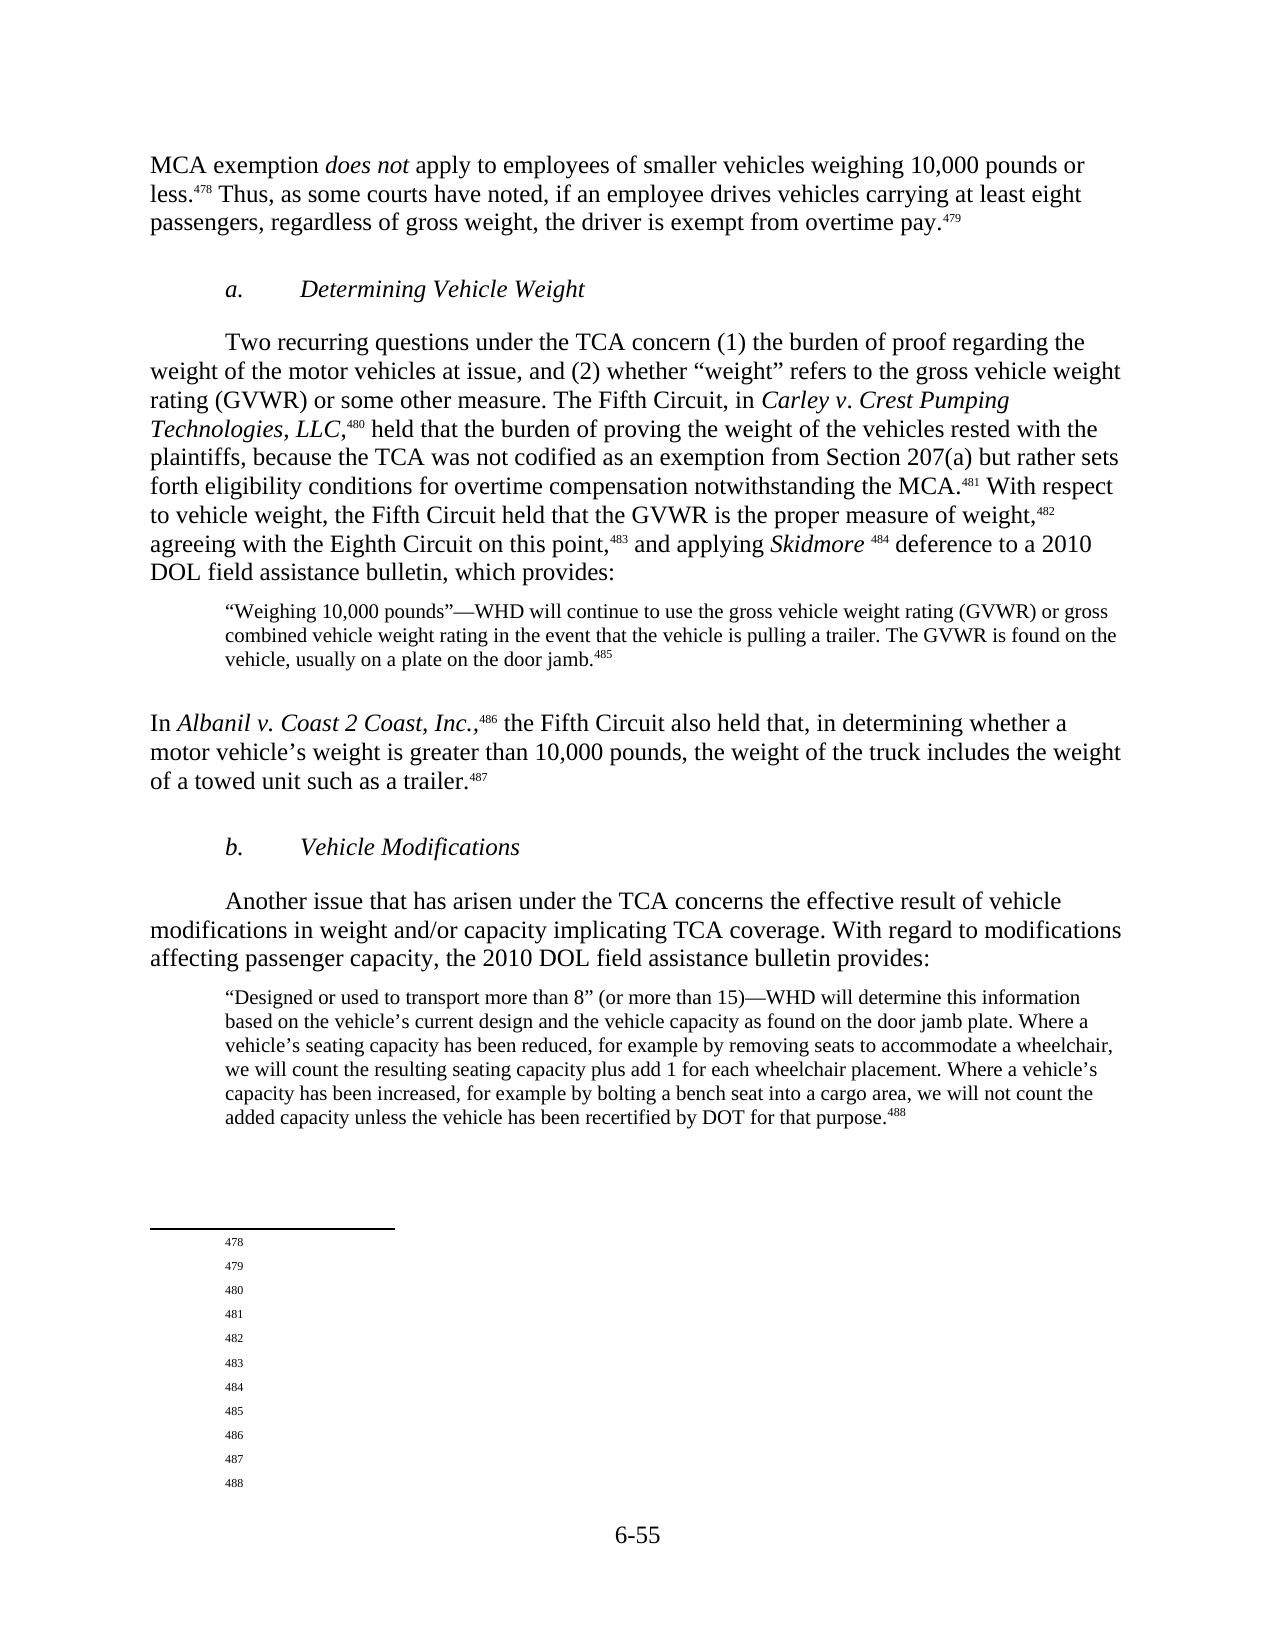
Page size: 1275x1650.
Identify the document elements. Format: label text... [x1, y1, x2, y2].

text Two recurring questions under the TCA concern (1) the burden of proof regarding the weight of the motor vehicles at issue, and (2) whether “weight” refers to the gross vehicle weight rating (GVWR) or some other measure. The Fifth Circuit, in Carley v. Crest Pumping Technologies, LLC, held that the burden of proving the weight of the vehicles rested with the plaintiffs, because the TCA was not codified as an exemption from Section 207(a) but rather sets forth eligibility conditions for overtime compensation notwithstanding the MCA. With respect to vehicle weight, the Fifth Circuit held that the GVWR is the proper measure of weight, agreeing with the Eighth Circuit on this point, and applying Skidmore deference to a 2010 DOL field assistance bulletin, which provides: [150, 327, 1125, 586]
text b. Vehicle Modifications [225, 832, 1125, 861]
text “Designed or used to transport more than 8” (or more than 15)—WHD will determine this information based on the vehicle’s current design and the vehicle capacity as found on the door jamb plate. Where a vehicle’s seating capacity has been reduced, for example by removing seats to accommodate a wheelchair, we will count the resulting seating capacity plus add 1 for each wheelchair placement. Where a vehicle’s capacity has been increased, for example by bolting a bench seat into a cargo area, we will not count the added capacity unless the vehicle has been recertified by DOT for that purpose. [225, 985, 1125, 1129]
text “Weighing 10,000 pounds”—WHD will continue to use the gross vehicle weight rating (GVWR) or gross combined vehicle weight rating in the event that the vehicle is pulling a trailer. The GVWR is found on the vehicle, usually on a plate on the door jamb. [225, 599, 1125, 671]
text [150, 150, 1125, 236]
text Another issue that has arisen under the TCA concerns the effective result of vehicle modifications in weight and/or capacity implicating TCA coverage. With regard to modifications affecting passenger capacity, the 2010 DOL field assistance bulletin provides: [150, 886, 1125, 972]
text In Albanil v. Coast 2 Coast, Inc., the Fifth Circuit also held that, in determining whether a motor vehicle’s weight is greater than 10,000 pounds, the weight of the truck includes the weight of a towed unit such as a trailer. [150, 708, 1125, 795]
text a. Determining Vehicle Weight [225, 274, 1125, 302]
